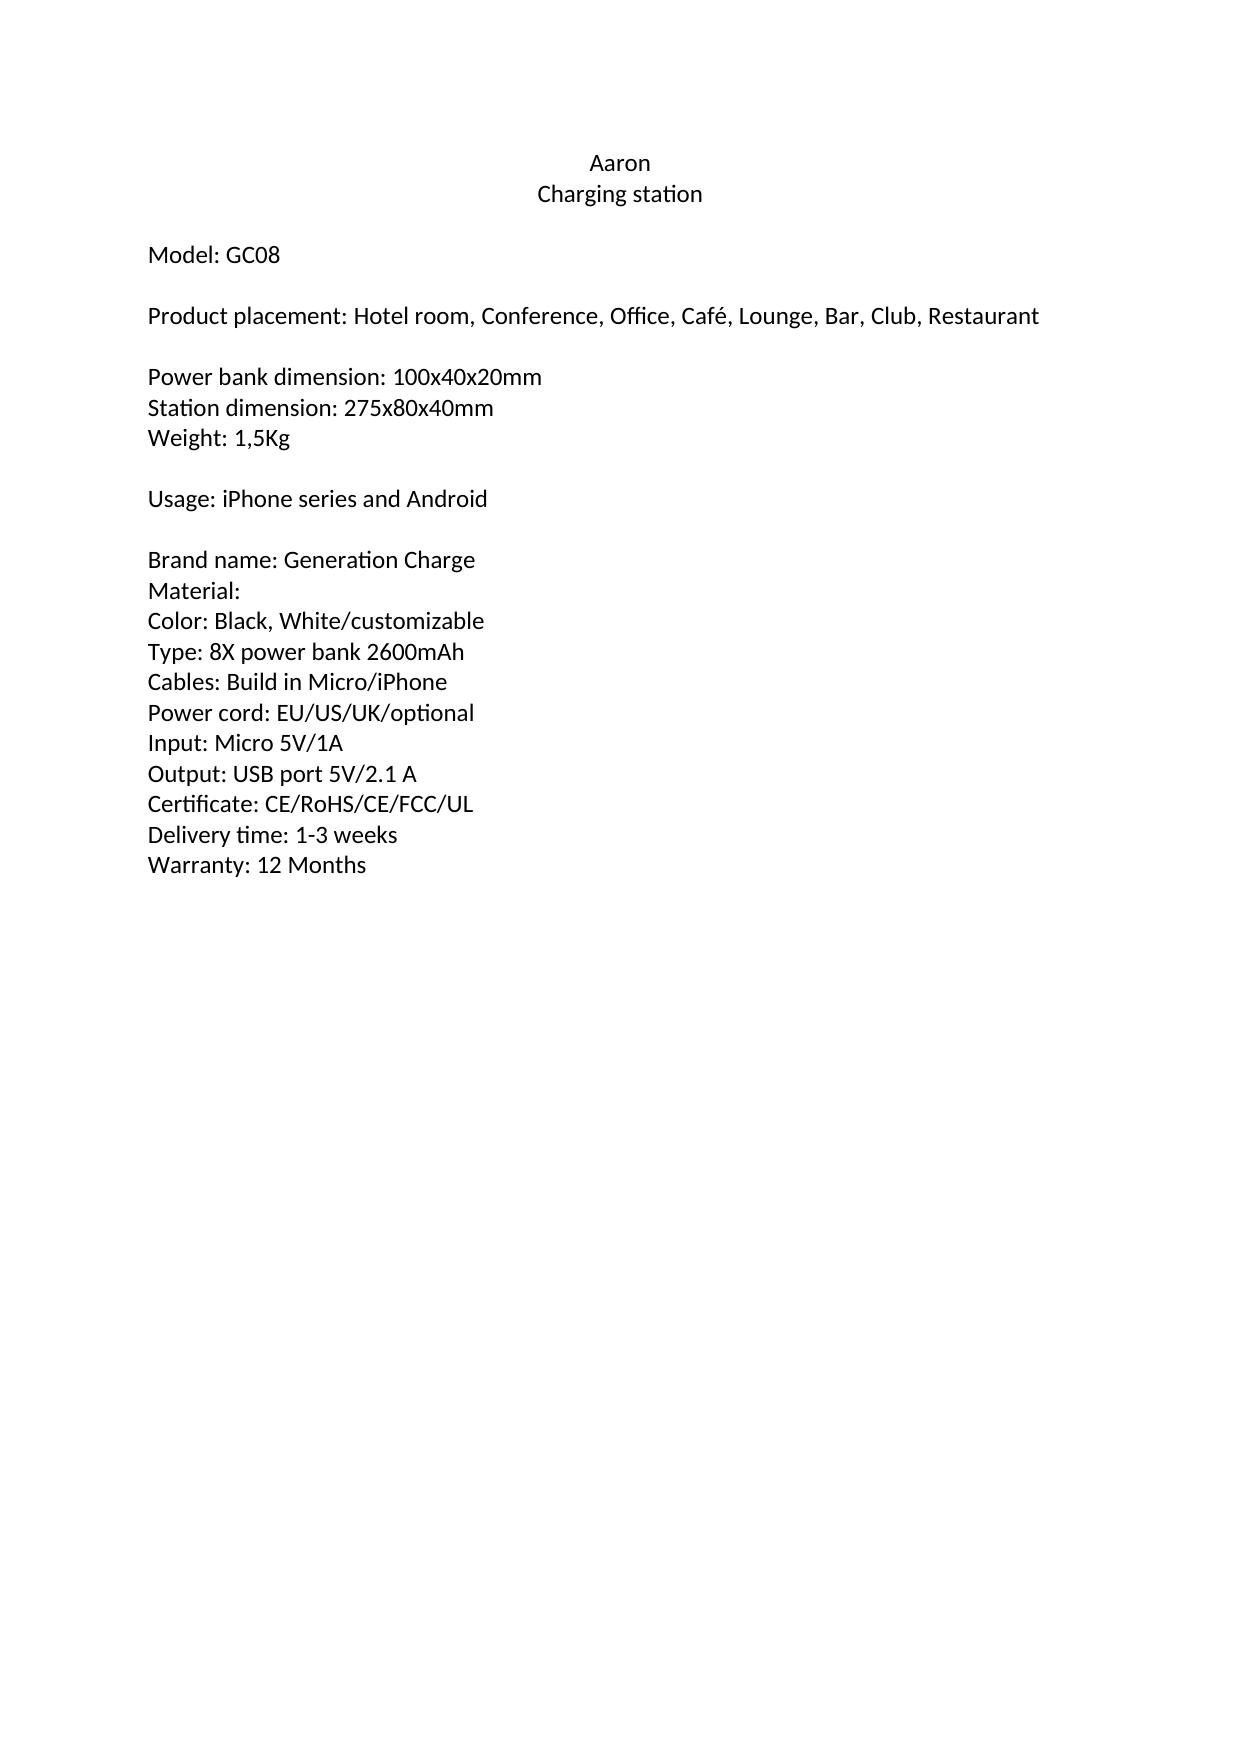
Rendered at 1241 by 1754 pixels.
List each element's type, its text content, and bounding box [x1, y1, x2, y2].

text Charging station [148, 178, 1093, 209]
text Model: GC08 [148, 239, 1093, 270]
text Product placement: Hotel room, Conference, Office, Café, Lounge, Bar, Club, Restaurant [148, 300, 1093, 331]
text Output: USB port 5V/2.1 A [148, 758, 1093, 788]
text Station dimension: 275x80x40mm [148, 392, 1093, 422]
text Type: 8X power bank 2600mAh [148, 636, 1093, 666]
text Certificate: CE/RoHS/CE/FCC/UL [148, 788, 1093, 819]
text Brand name: Generation Charge [148, 544, 1093, 575]
text Warranty: 12 Months [148, 849, 1093, 880]
text Color: Black, White/customizable [148, 605, 1093, 636]
text Power cord: EU/US/UK/optional [148, 697, 1093, 727]
text Input: Micro 5V/1A [148, 727, 1093, 758]
text Power bank dimension: 100x40x20mm [148, 361, 1093, 392]
text Material: [148, 575, 1093, 605]
text Cables: Build in Micro/iPhone [148, 666, 1093, 697]
text Delivery time: 1-3 weeks [148, 819, 1093, 849]
text Usage: iPhone series and Android [148, 483, 1093, 514]
text Aaron [148, 148, 1093, 178]
text Weight: 1,5Kg [148, 422, 1093, 453]
